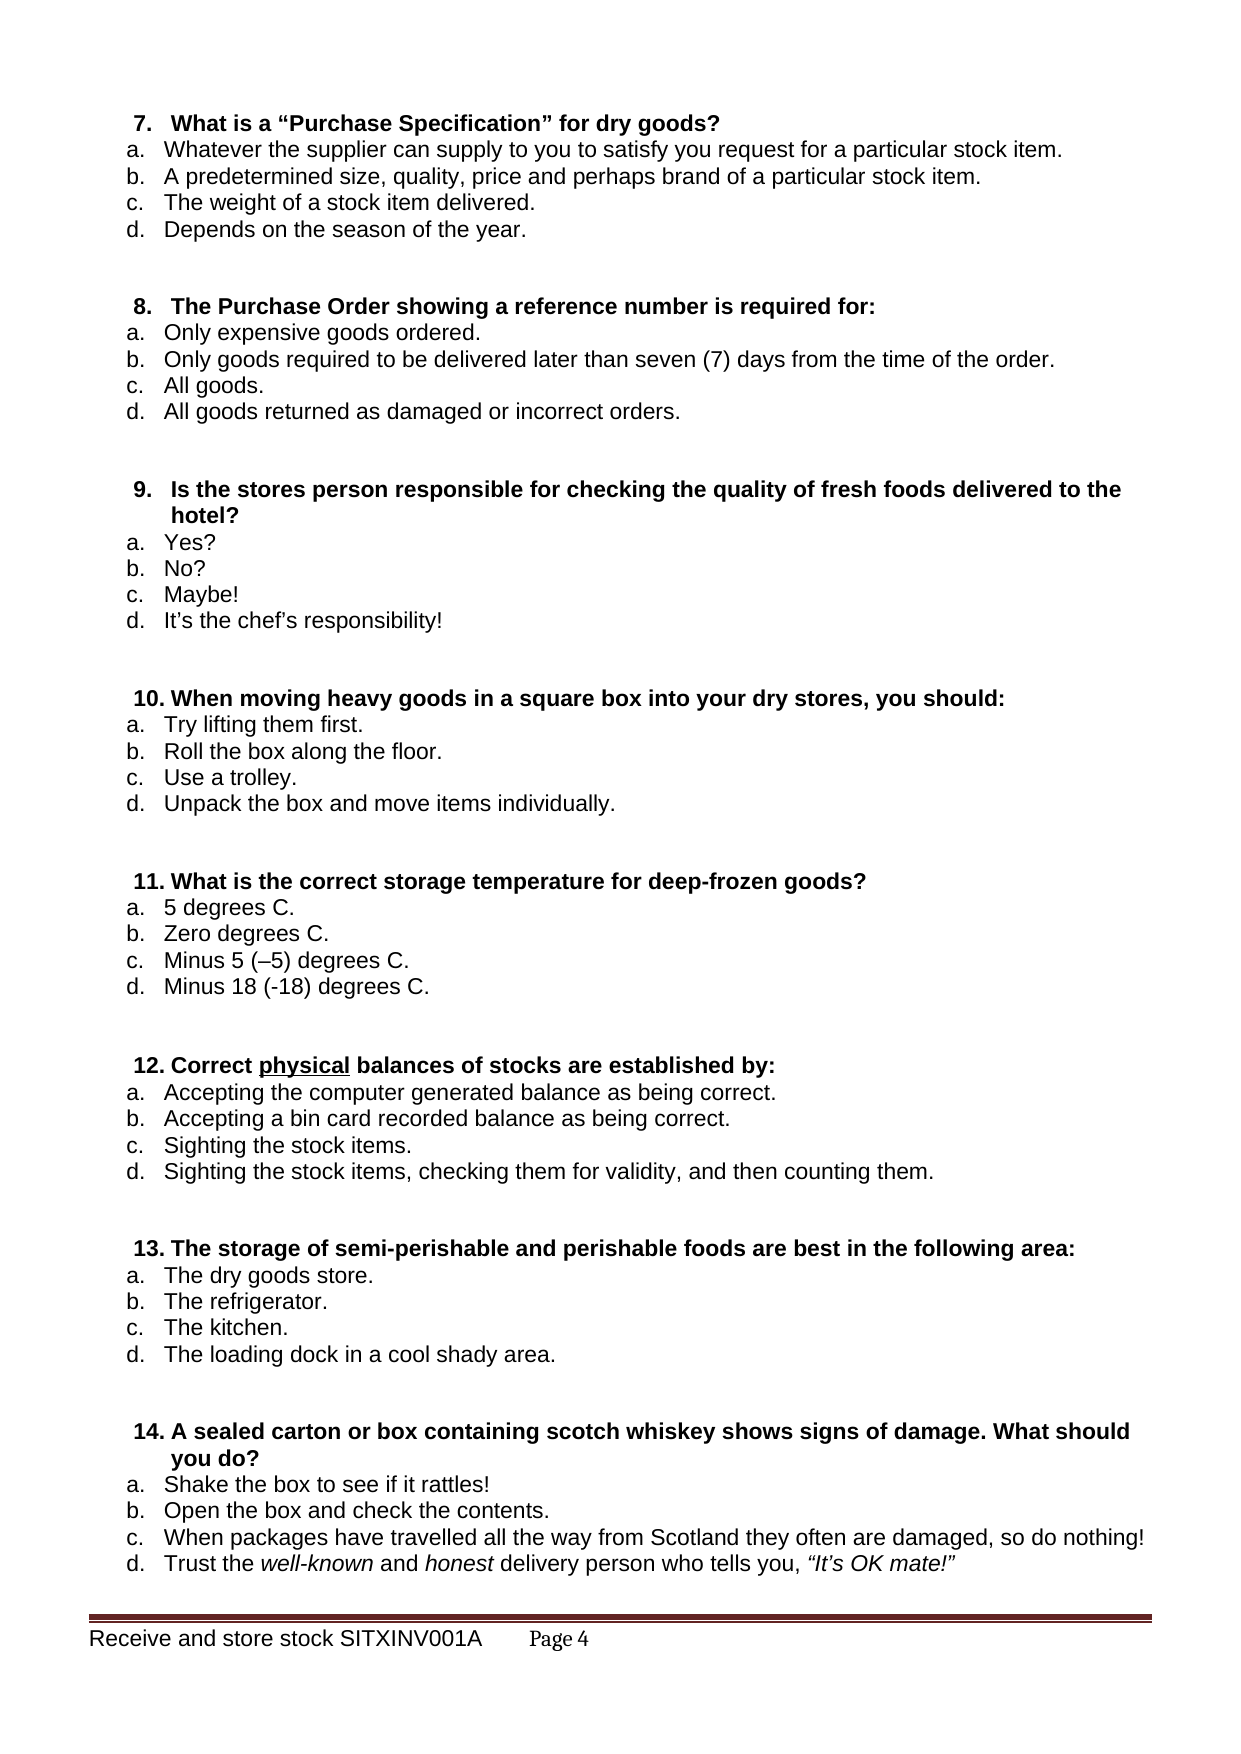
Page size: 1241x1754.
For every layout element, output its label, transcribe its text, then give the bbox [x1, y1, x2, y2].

list Try lifting them first. [126, 711, 1152, 738]
list 5 degrees C. [126, 894, 1152, 920]
list What is a “Purchase Specification” for dry goods? [133, 110, 1152, 136]
list The Purchase Order showing a reference number is required for: [133, 293, 1152, 319]
list Open the box and check the contents. [126, 1497, 1152, 1523]
list Sighting the stock items, checking them for validity, and then counting them. [126, 1158, 1152, 1184]
list Trust the well-known and honest delivery person who tells you, “It’s OK mate!” [126, 1550, 1152, 1576]
list Accepting the computer generated balance as being correct. [126, 1079, 1152, 1105]
list Depends on the season of the year. [126, 216, 1152, 242]
list Correct physical balances of stocks are established by: [133, 1052, 1152, 1079]
list A predetermined size, quality, price and perhaps brand of a particular stock item. [126, 163, 1152, 189]
list Use a trolley. [126, 764, 1152, 790]
list Accepting a bin card recorded balance as being correct. [126, 1105, 1152, 1132]
list Minus 5 (–5) degrees C. [126, 947, 1152, 973]
list Shake the box to see if it rattles! [126, 1471, 1152, 1497]
list Minus 18 (-18) degrees C. [126, 973, 1152, 999]
list Zero degrees C. [126, 920, 1152, 947]
list What is the correct storage temperature for deep-frozen goods? [133, 868, 1152, 894]
list The weight of a stock item delivered. [126, 189, 1152, 216]
list A sealed carton or box containing scotch whiskey shows signs of damage. What should you do? [133, 1418, 1152, 1471]
list When moving heavy goods in a square box into your dry stores, you should: [133, 685, 1152, 711]
list The refrigerator. [126, 1288, 1152, 1314]
list All goods. [126, 372, 1152, 398]
list No? [126, 555, 1152, 581]
list Maybe! [126, 581, 1152, 607]
list When packages have travelled all the way from Scotland they often are damaged, so do nothing! [126, 1523, 1152, 1550]
list Is the stores person responsible for checking the quality of fresh foods delivered to the hotel? [133, 476, 1152, 528]
list The dry goods store. [126, 1262, 1152, 1288]
list The kitchen. [126, 1314, 1152, 1341]
list Roll the box along the floor. [126, 738, 1152, 764]
list The loading dock in a cool shady area. [126, 1341, 1152, 1367]
list Only goods required to be delivered later than seven (7) days from the time of the order. [126, 346, 1152, 372]
list Sighting the stock items. [126, 1132, 1152, 1158]
list Yes? [126, 528, 1152, 555]
list It’s the chef’s responsibility! [126, 607, 1152, 634]
list The storage of semi-perishable and perishable foods are best in the following area: [133, 1235, 1152, 1262]
list Whatever the supplier can supply to you to satisfy you request for a particular stock item. [126, 136, 1152, 163]
list Unpack the box and move items individually. [126, 790, 1152, 817]
list All goods returned as damaged or incorrect orders. [126, 398, 1152, 425]
list Only expensive goods ordered. [126, 319, 1152, 346]
